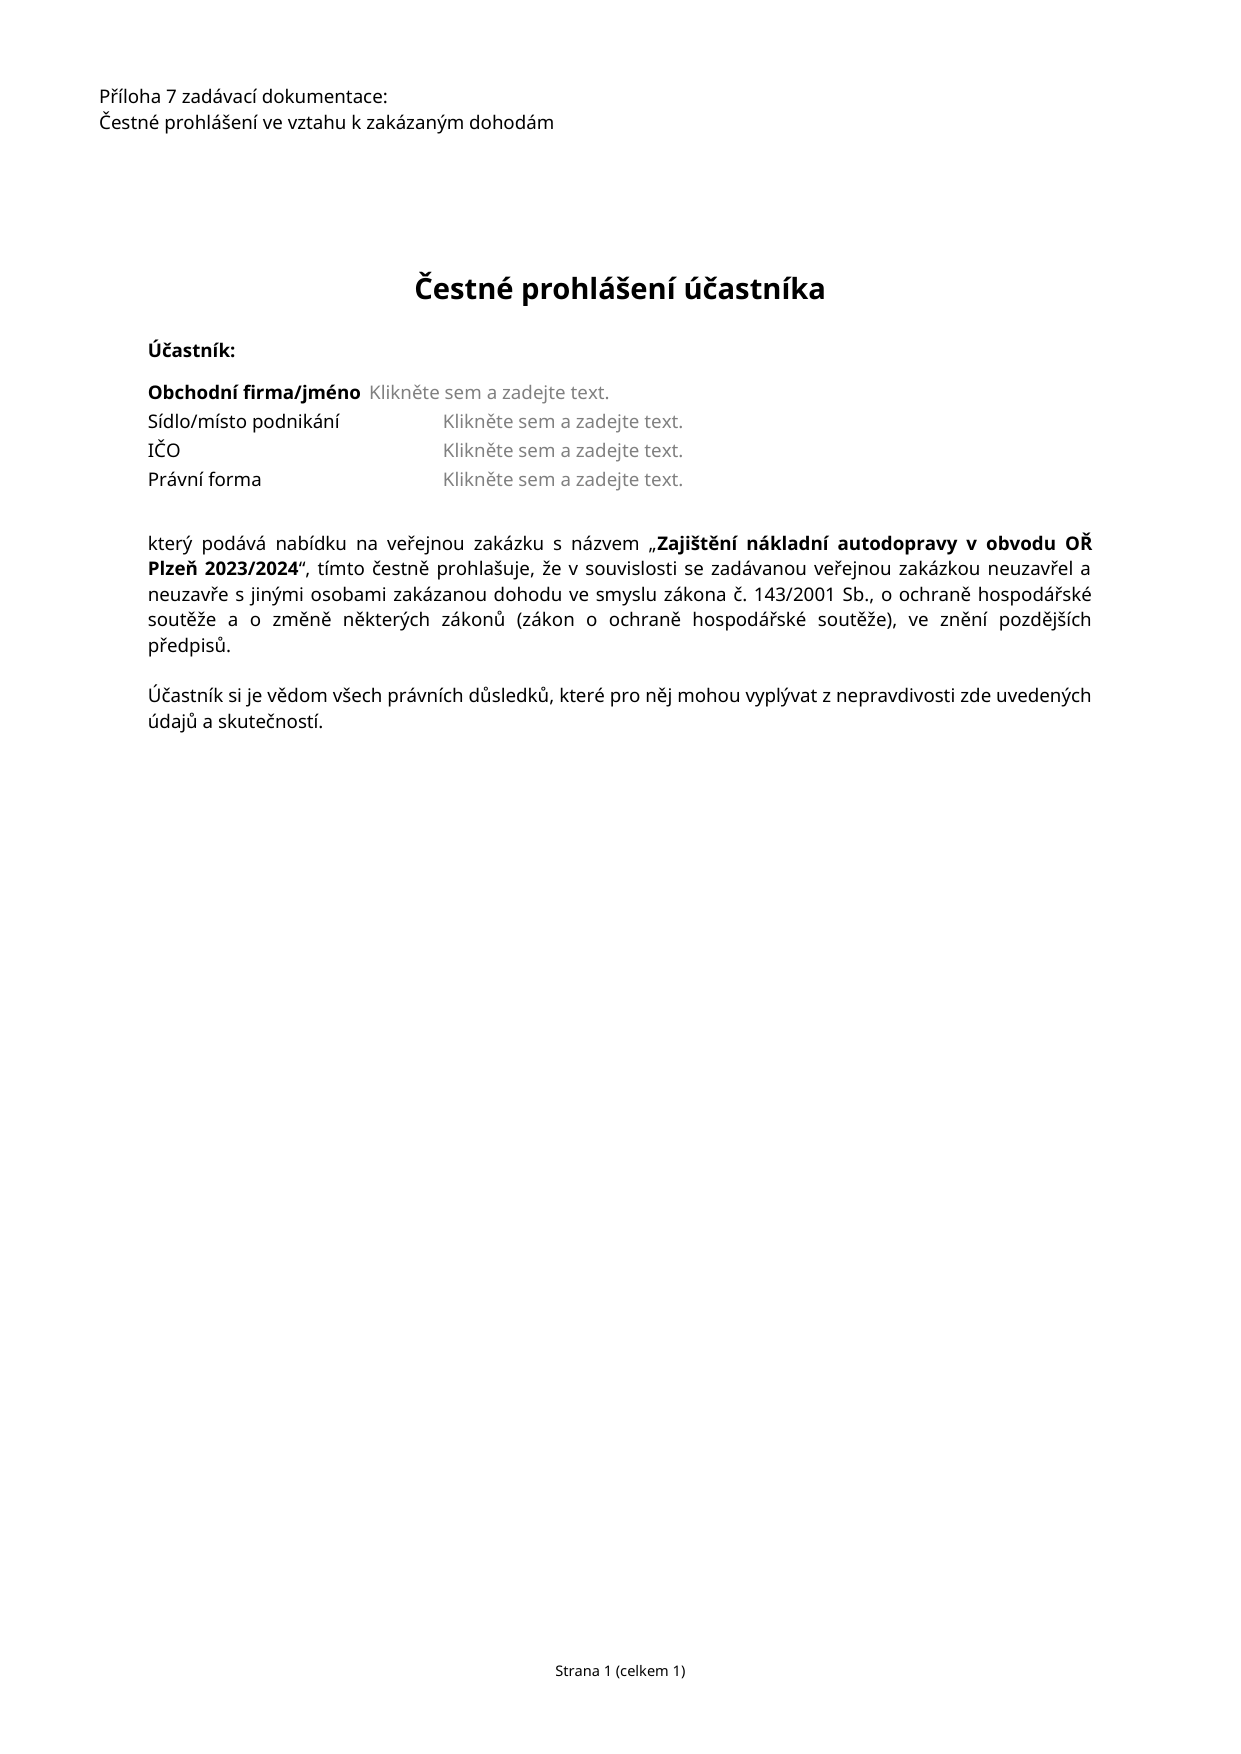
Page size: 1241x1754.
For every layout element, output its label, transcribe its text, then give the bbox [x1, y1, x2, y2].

text Účastník: [148, 333, 1093, 364]
text Sídlo/místo podnikání [148, 405, 1093, 434]
text Právní forma [148, 463, 1093, 492]
text který podává nabídku na veřejnou zakázku s názvem „Zajištění nákladní autodopravy v obvodu OŘ Plzeň 2023/2024“, tímto čestně prohlašuje, že v souvislosti se zadávanou veřejnou zakázkou neuzavřel a neuzavře s jinými osobami zakázanou dohodu ve smyslu zákona č. 143/2001 Sb., o ochraně hospodářské soutěže a o změně některých zákonů (zákon o ochraně hospodářské soutěže), ve znění pozdějších předpisů. [148, 530, 1093, 658]
text Účastník si je vědom všech právních důsledků, které pro něj mohou vyplývat z nepravdivosti zde uvedených údajů a skutečností. [148, 683, 1093, 734]
title Čestné prohlášení účastníka [148, 268, 1093, 308]
text Obchodní firma/jméno [148, 376, 1093, 405]
text IČO [148, 434, 1093, 463]
